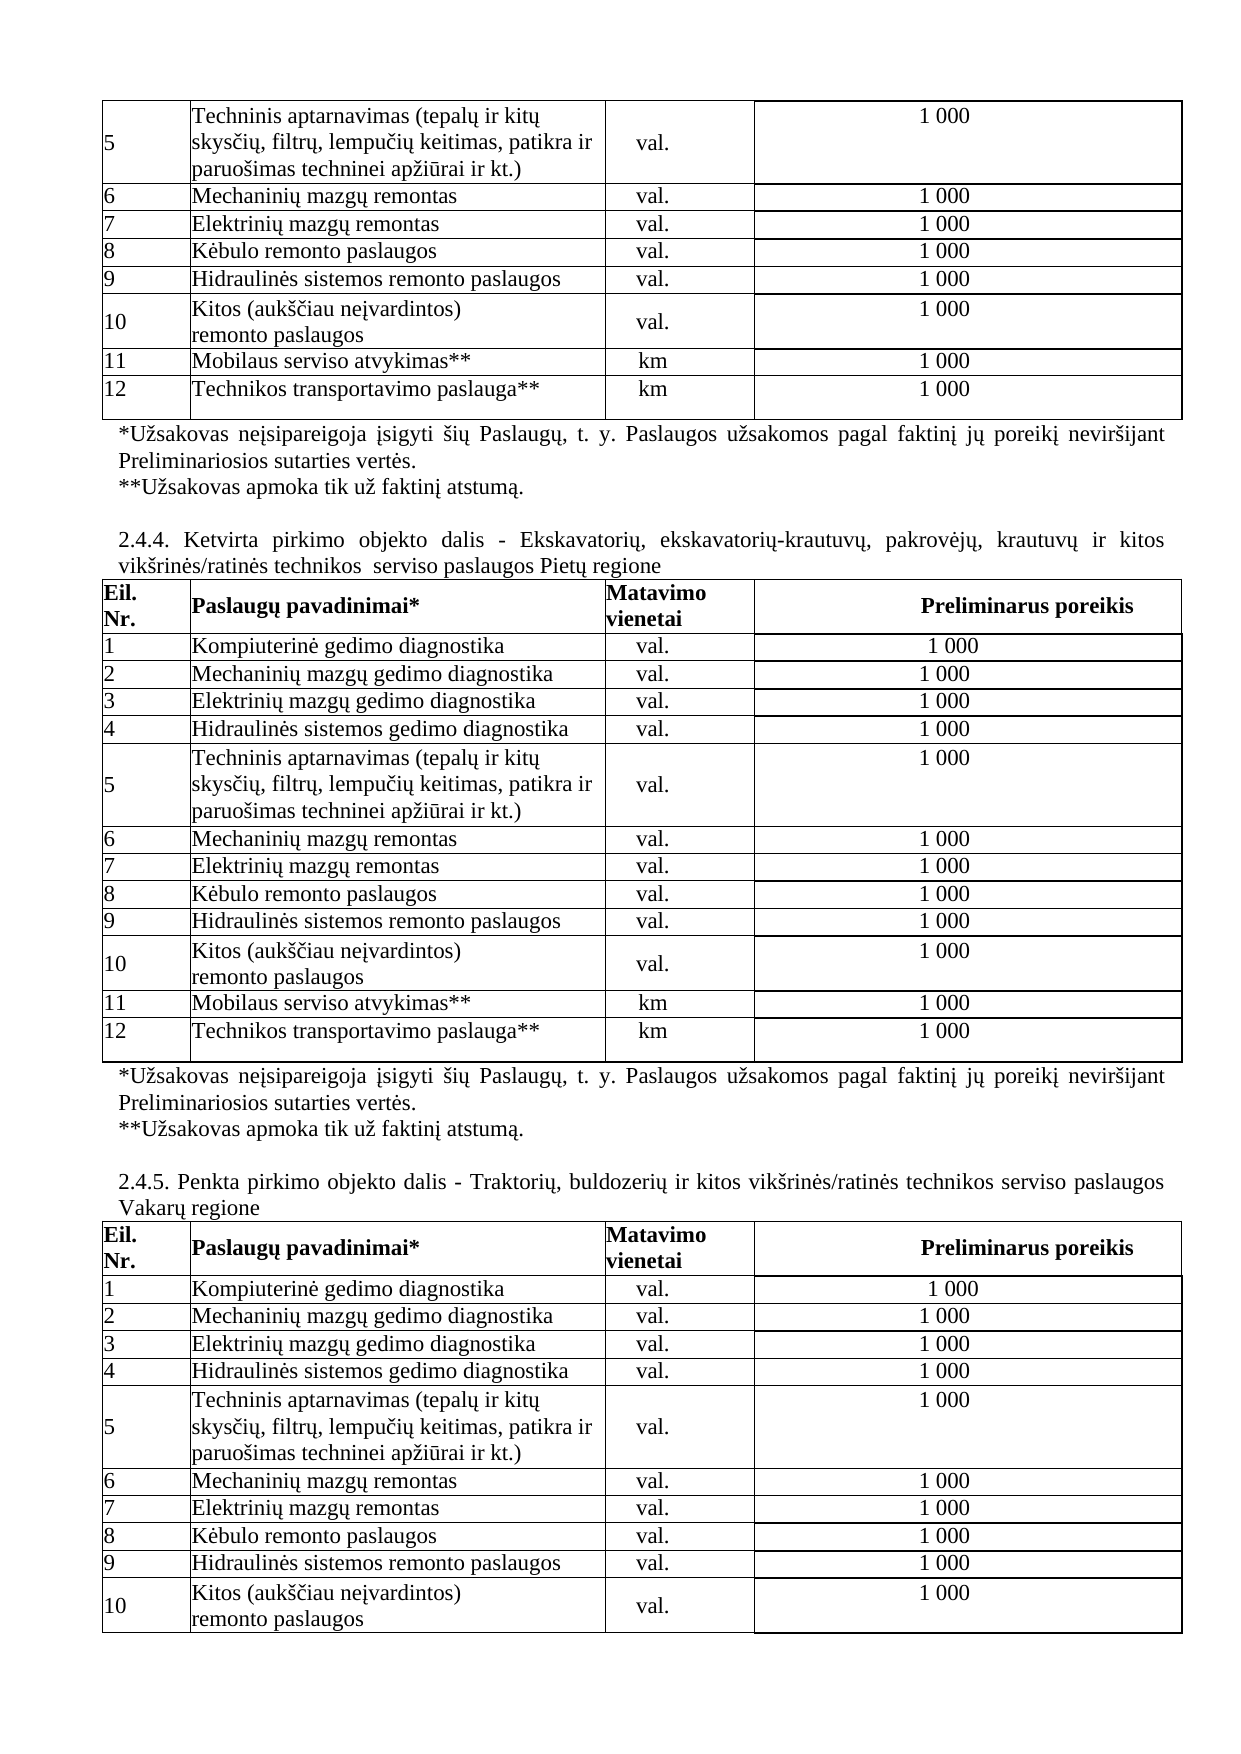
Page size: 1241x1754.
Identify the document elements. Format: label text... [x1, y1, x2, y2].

table_cell val. [606, 1496, 754, 1522]
table_cell Mechaninių mazgų gedimo diagnostika [191, 661, 605, 688]
table_cell val. [606, 1386, 754, 1468]
table_cell val. [606, 267, 754, 293]
table_cell 1 000 [755, 295, 1181, 348]
table_cell Hidraulinės sistemos remonto paslaugos [191, 909, 605, 935]
table_cell 1 000 [755, 635, 1181, 660]
table_cell val. [606, 909, 754, 935]
table_cell 1 000 [755, 212, 1181, 238]
table_cell Kompiuterinė gedimo diagnostika [191, 1276, 605, 1302]
table_header Preliminarus poreikis [755, 580, 1181, 633]
table_cell km [606, 991, 754, 1017]
table_cell 8 [103, 1523, 190, 1550]
table_cell Kitos (aukščiau neįvardintos) remonto paslaugos [191, 1578, 605, 1632]
table_cell Kėbulo remonto paslaugos [191, 1523, 605, 1550]
table_cell val. [606, 716, 754, 743]
table_cell val. [606, 1304, 754, 1330]
text **Užsakovas apmoka tik už faktinį atstumą. [118, 473, 1166, 499]
table_cell 2 [103, 1304, 190, 1330]
table_cell 1 000 [755, 376, 1181, 419]
table_cell 1 000 [755, 744, 1181, 826]
table_cell Elektrinių mazgų remontas [191, 211, 605, 238]
table_cell Elektrinių mazgų gedimo diagnostika [191, 1331, 605, 1357]
table_cell 2 [103, 661, 190, 688]
table_cell Techninis aptarnavimas (tepalų ir kitų skysčių, filtrų, lempučių keitimas, patikra ir paruošimas techninei apžiūrai ir kt.) [191, 1386, 605, 1468]
table_cell val. [606, 936, 754, 990]
table_cell 1 000 [755, 240, 1181, 266]
table_cell val. [606, 239, 754, 266]
table_cell 12 [103, 376, 190, 419]
table_cell 1 000 [755, 937, 1181, 990]
table_cell 8 [103, 239, 190, 266]
table_cell 1 [103, 634, 190, 660]
table_cell Kėbulo remonto paslaugos [191, 239, 605, 266]
table_cell 12 [103, 1018, 190, 1061]
table_cell 1 000 [755, 1386, 1181, 1468]
table_cell Technikos transportavimo paslauga** [191, 376, 605, 419]
table_cell 11 [103, 349, 190, 375]
table_cell 1 000 [755, 1359, 1181, 1385]
table_cell 6 [103, 827, 190, 852]
table_header Eil. Nr. [103, 1222, 190, 1275]
table_cell Mobilaus serviso atvykimas** [191, 991, 605, 1017]
table_cell Mechaninių mazgų gedimo diagnostika [191, 1304, 605, 1330]
table_cell val. [606, 184, 754, 210]
table_cell 1 000 [755, 1496, 1181, 1522]
table_header Eil. Nr. [103, 580, 190, 633]
table_cell Kitos (aukščiau neįvardintos) remonto paslaugos [191, 294, 605, 348]
text **Užsakovas apmoka tik už faktinį atstumą. [118, 1115, 1166, 1142]
text 2.4.4. Ketvirta pirkimo objekto dalis - Ekskavatorių, ekskavatorių-krautuvų, pakrovėjų, krautuvų ir kitos vikšrinės/ratinės technikos serviso paslaugos Pietų regione [118, 526, 1166, 578]
table_cell Mobilaus serviso atvykimas** [191, 349, 605, 375]
table_cell 10 [103, 294, 190, 348]
table_cell Hidraulinės sistemos remonto paslaugos [191, 267, 605, 293]
table_cell km [606, 349, 754, 375]
table_cell 1 000 [755, 909, 1181, 935]
table_cell Mechaninių mazgų remontas [191, 827, 605, 852]
text *Užsakovas neįsipareigoja įsigyti šių Paslaugų, t. y. Paslaugos užsakomos pagal faktinį jų poreikį neviršijant Preliminariosios sutarties vertės. [118, 1063, 1166, 1115]
table_cell Techninis aptarnavimas (tepalų ir kitų skysčių, filtrų, lempučių keitimas, patikra ir paruošimas techninei apžiūrai ir kt.) [191, 101, 605, 183]
table_cell val. [606, 827, 754, 852]
table_cell val. [606, 101, 754, 183]
table_cell 10 [103, 1578, 190, 1632]
table_cell 1 [103, 1276, 190, 1302]
table_cell 3 [103, 689, 190, 715]
table_cell 9 [103, 267, 190, 293]
table_cell val. [606, 854, 754, 880]
table_cell val. [606, 634, 754, 660]
table_cell val. [606, 1331, 754, 1357]
table_cell 1 000 [755, 1524, 1181, 1550]
table_cell val. [606, 1276, 754, 1302]
table_cell val. [606, 1359, 754, 1385]
table_cell val. [606, 689, 754, 715]
table_cell Elektrinių mazgų remontas [191, 854, 605, 880]
table_cell val. [606, 1523, 754, 1550]
table_cell val. [606, 1578, 754, 1632]
table_cell Technikos transportavimo paslauga** [191, 1018, 605, 1061]
table_cell val. [606, 1551, 754, 1577]
table_cell 7 [103, 1496, 190, 1522]
table_cell 1 000 [755, 1469, 1181, 1495]
table_cell Kėbulo remonto paslaugos [191, 881, 605, 908]
table_cell 4 [103, 716, 190, 743]
table_cell 7 [103, 854, 190, 880]
table_cell Elektrinių mazgų remontas [191, 1496, 605, 1522]
table_cell 5 [103, 101, 190, 183]
table_cell km [606, 1018, 754, 1061]
table_cell Techninis aptarnavimas (tepalų ir kitų skysčių, filtrų, lempučių keitimas, patikra ir paruošimas techninei apžiūrai ir kt.) [191, 744, 605, 826]
table_cell 1 000 [755, 662, 1181, 688]
table_header Preliminarus poreikis [755, 1222, 1181, 1275]
table_cell Hidraulinės sistemos remonto paslaugos [191, 1551, 605, 1577]
table_cell 5 [103, 744, 190, 826]
table_header Matavimo vienetai [606, 1222, 754, 1275]
table_cell val. [606, 294, 754, 348]
table_cell 5 [103, 1386, 190, 1468]
table_cell 1 000 [755, 827, 1181, 852]
table_cell val. [606, 1469, 754, 1495]
table_header Paslaugų pavadinimai* [191, 1222, 605, 1275]
table_cell 6 [103, 184, 190, 210]
table_cell val. [606, 211, 754, 238]
table_cell 1 000 [755, 1304, 1181, 1330]
table_cell val. [606, 661, 754, 688]
table_cell 1 000 [755, 267, 1181, 293]
table_cell 1 000 [755, 1019, 1181, 1061]
table_cell 1 000 [755, 185, 1181, 210]
text *Užsakovas neįsipareigoja įsigyti šių Paslaugų, t. y. Paslaugos užsakomos pagal faktinį jų poreikį neviršijant Preliminariosios sutarties vertės. [118, 420, 1166, 473]
table_cell Kompiuterinė gedimo diagnostika [191, 634, 605, 660]
table_cell 1 000 [755, 854, 1181, 880]
table_cell Elektrinių mazgų gedimo diagnostika [191, 689, 605, 715]
table_cell 9 [103, 1551, 190, 1577]
table_cell Hidraulinės sistemos gedimo diagnostika [191, 716, 605, 743]
table_cell 1 000 [755, 1332, 1181, 1357]
table_cell Mechaninių mazgų remontas [191, 184, 605, 210]
text 2.4.5. Penkta pirkimo objekto dalis - Traktorių, buldozerių ir kitos vikšrinės/ratinės technikos serviso paslaugos Vakarų regione [118, 1168, 1166, 1221]
table_cell 3 [103, 1331, 190, 1357]
table_cell val. [606, 881, 754, 908]
table_header Matavimo vienetai [606, 580, 754, 633]
table_cell 10 [103, 936, 190, 990]
table_cell 9 [103, 909, 190, 935]
table_cell 1 000 [755, 1277, 1181, 1302]
table_cell Mechaninių mazgų remontas [191, 1469, 605, 1495]
table_cell 6 [103, 1469, 190, 1495]
table_cell 1 000 [755, 350, 1181, 375]
table_cell 1 000 [755, 690, 1181, 715]
table_cell 1 000 [755, 717, 1181, 743]
table_cell Hidraulinės sistemos gedimo diagnostika [191, 1359, 605, 1385]
table_cell Kitos (aukščiau neįvardintos) remonto paslaugos [191, 936, 605, 990]
table_cell 8 [103, 881, 190, 908]
table_cell 11 [103, 991, 190, 1017]
table_cell val. [606, 744, 754, 826]
table_cell 1 000 [755, 992, 1181, 1017]
table_cell km [606, 376, 754, 419]
table_cell 1 000 [755, 102, 1181, 183]
table_header Paslaugų pavadinimai* [191, 580, 605, 633]
table_cell 1 000 [755, 1552, 1181, 1577]
table_cell 1 000 [755, 882, 1181, 908]
table_cell 1 000 [755, 1579, 1181, 1632]
table_cell 4 [103, 1359, 190, 1385]
table_cell 7 [103, 211, 190, 238]
